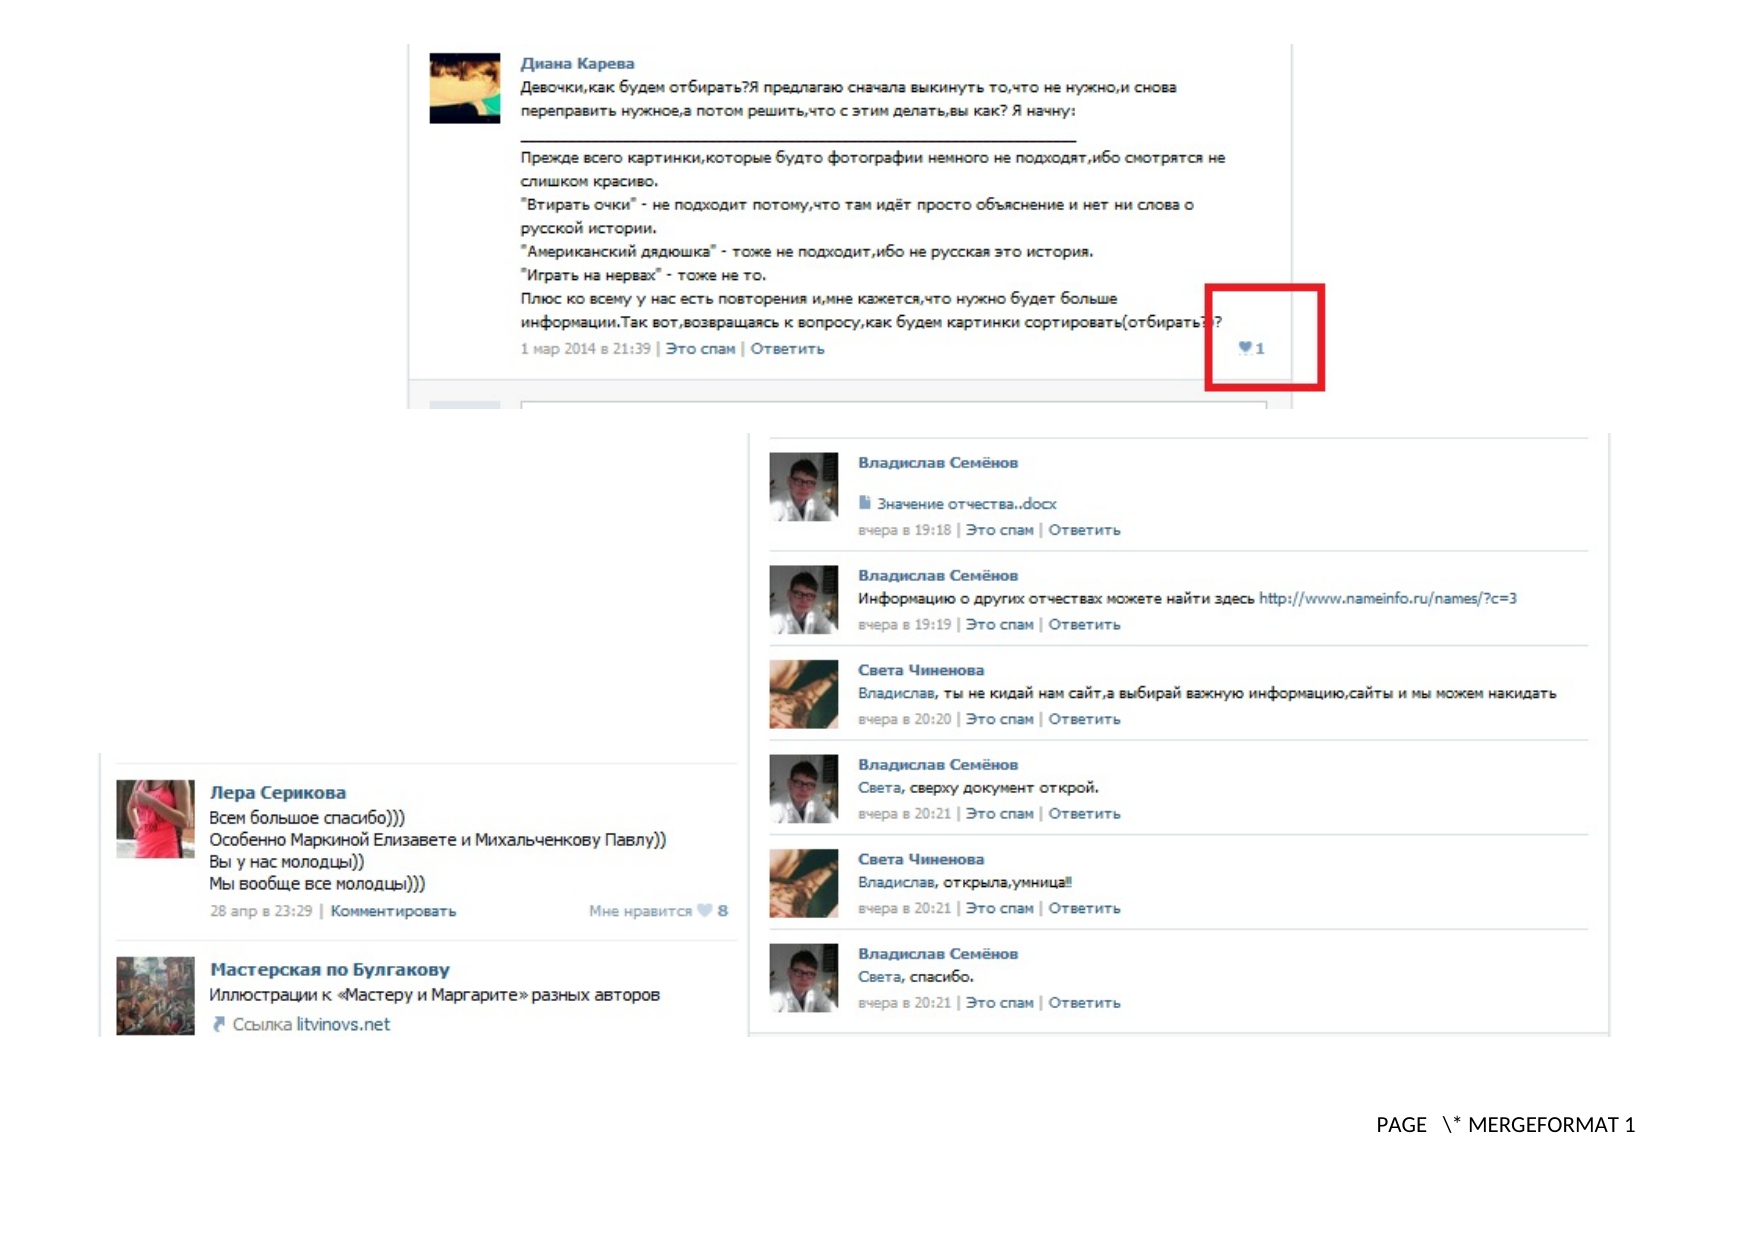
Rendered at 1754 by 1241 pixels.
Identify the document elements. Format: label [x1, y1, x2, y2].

picture [73, 433, 1613, 1037]
picture [381, 44, 1374, 409]
